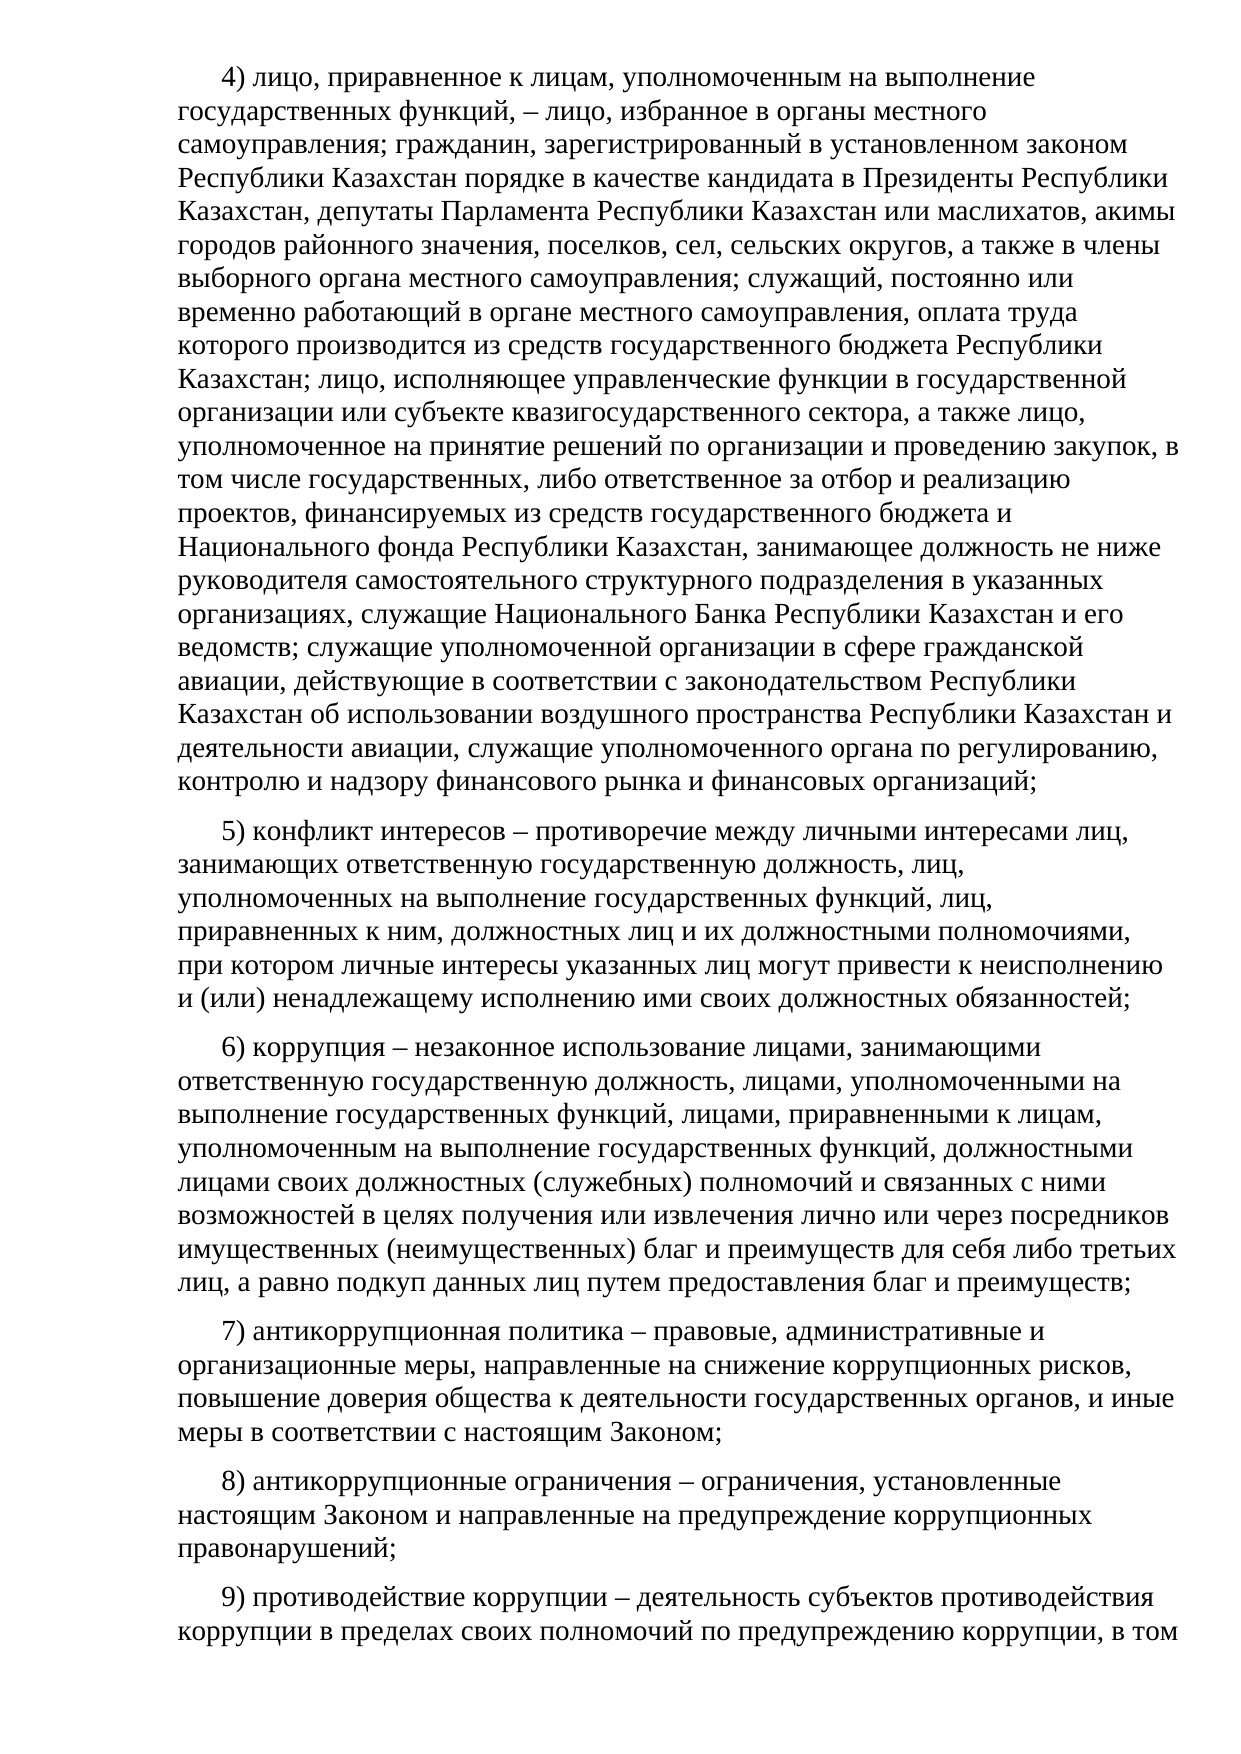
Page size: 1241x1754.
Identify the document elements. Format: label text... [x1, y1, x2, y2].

text 7) антикоррупционная политика – правовые, административные и организационные меры, направленные на снижение коррупционных рисков, повышение доверия общества к деятельности государственных органов, и иные меры в соответствии с настоящим Законом; [177, 1313, 1181, 1448]
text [177, 1579, 1181, 1647]
text 4) лицо, приравненное к лицам, уполномоченным на выполнение государственных функций, – лицо, избранное в органы местного самоуправления; гражданин, зарегистрированный в установленном законом Республики Казахстан порядке в качестве кандидата в Президенты Республики Казахстан, депутаты Парламента Республики Казахстан или маслихатов, акимы городов районного значения, поселков, сел, сельских округов, а также в члены выборного органа местного самоуправления; служащий, постоянно или временно работающий в органе местного самоуправления, оплата труда которого производится из средств государственного бюджета Республики Казахстан; лицо, исполняющее управленческие функции в государственной организации или субъекте квазигосударственного сектора, а также лицо, уполномоченное на принятие решений по организации и проведению закупок, в том числе государственных, либо ответственное за отбор и реализацию проектов, финансируемых из средств государственного бюджета и Национального фонда Республики Казахстан, занимающее должность не ниже руководителя самостоятельного структурного подразделения в указанных организациях, служащие Национального Банка Республики Казахстан и его ведомств; служащие уполномоченной организации в сфере гражданской авиации, действующие в соответствии с законодательством Республики Казахстан об использовании воздушного пространства Республики Казахстан и деятельности авиации, служащие уполномоченного органа по регулированию, контролю и надзору финансового рынка и финансовых организаций; [177, 59, 1181, 797]
text 8) антикоррупционные ограничения – ограничения, установленные настоящим Законом и направленные на предупреждение коррупционных правонарушений; [177, 1463, 1181, 1564]
text 5) конфликт интересов – противоречие между личными интересами лиц, занимающих ответственную государственную должность, лиц, уполномоченных на выполнение государственных функций, лиц, приравненных к ним, должностных лиц и их должностными полномочиями, при котором личные интересы указанных лиц могут привести к неисполнению и (или) ненадлежащему исполнению ими своих должностных обязанностей; [177, 813, 1181, 1014]
text 6) коррупция – незаконное использование лицами, занимающими ответственную государственную должность, лицами, уполномоченными на выполнение государственных функций, лицами, приравненными к лицам, уполномоченным на выполнение государственных функций, должностными лицами своих должностных (служебных) полномочий и связанных с ними возможностей в целях получения или извлечения лично или через посредников имущественных (неимущественных) благ и преимуществ для себя либо третьих лиц, а равно подкуп данных лиц путем предоставления благ и преимуществ; [177, 1029, 1181, 1298]
